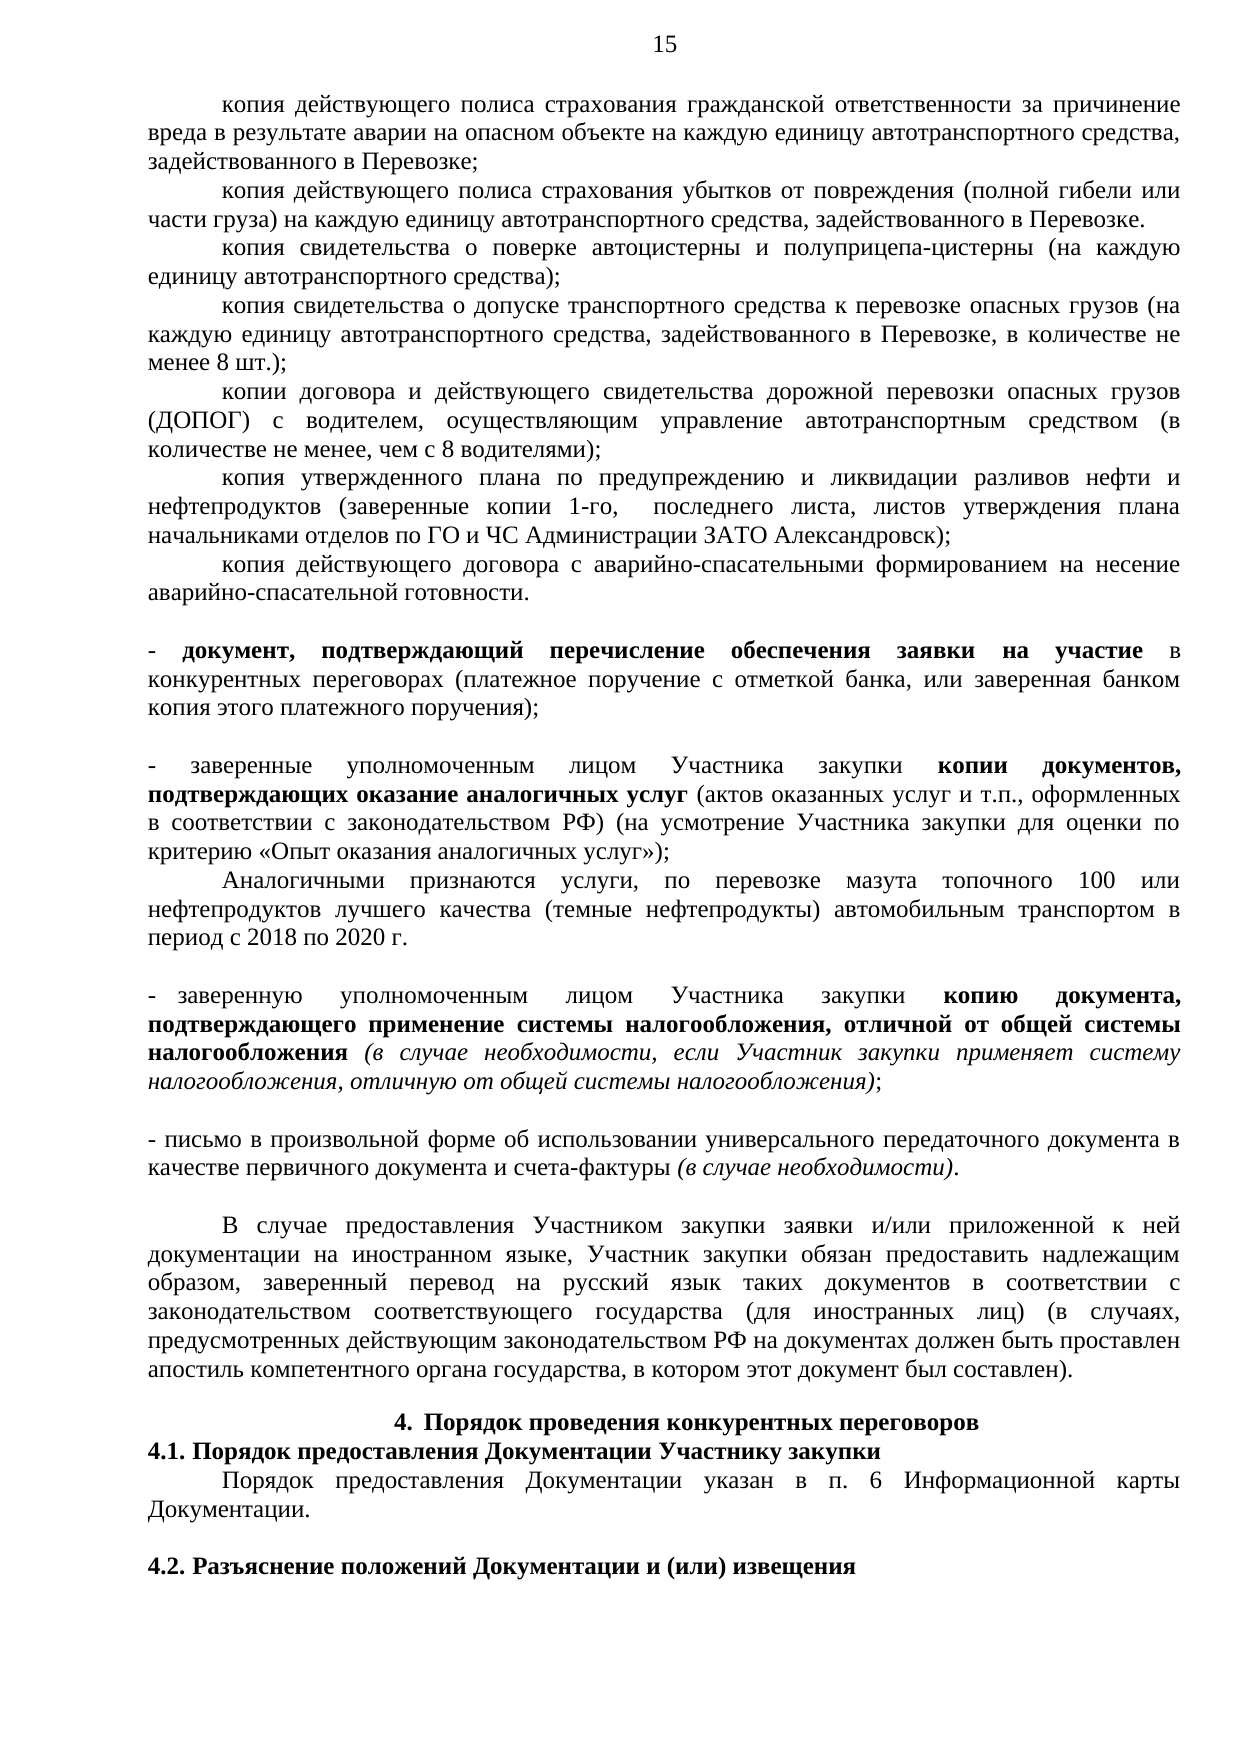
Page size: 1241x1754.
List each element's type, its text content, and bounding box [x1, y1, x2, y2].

text копия действующего полиса страхования убытков от повреждения (полной гибели или части груза) на каждую единицу автотранспортного средства, задействованного в Перевозке. [148, 175, 1181, 232]
list Порядок проведения конкурентных переговоров [148, 1407, 1181, 1436]
text - письмо в произвольной форме об использовании универсального передаточного документа в качестве первичного документа и счета-фактуры (в случае необходимости). [148, 1124, 1181, 1181]
list заверенную уполномоченным лицом Участника закупки копию документа, подтверждающего применение системы налогообложения, отличной от общей системы налогообложения (в случае необходимости, если Участник закупки применяет систему налогообложения, отличную от общей системы налогообложения); [148, 980, 1181, 1095]
text копия утвержденного плана по предупреждению и ликвидации разливов нефти и нефтепродуктов (заверенные копии 1-го, последнего листа, листов утверждения плана начальниками отделов по ГО и ЧС Администрации ЗАТО Александровск); [148, 462, 1181, 549]
text - документ, подтверждающий перечисление обеспечения заявки на участие в конкурентных переговорах (платежное поручение с отметкой банка, или заверенная банком копия этого платежного поручения); [148, 635, 1181, 721]
text копия действующего договора с аварийно-спасательными формированием на несение аварийно-спасательной готовности. [148, 549, 1181, 606]
text копия действующего полиса страхования гражданской ответственности за причинение вреда в результате аварии на опасном объекте на каждую единицу автотранспортного средства, задействованного в Перевозке; [148, 89, 1181, 175]
text Аналогичными признаются услуги, по перевозке мазута топочного 100 или нефтепродуктов лучшего качества (темные нефтепродукты) автомобильным транспортом в период с 2018 по 2020 г. [148, 865, 1181, 951]
text - заверенные уполномоченным лицом Участника закупки копии документов, подтверждающих оказание аналогичных услуг (актов оказанных услуг и т.п., оформленных в соответствии с законодательством РФ) (на усмотрение Участника закупки для оценки по критерию «Опыт оказания аналогичных услуг»); [148, 750, 1181, 865]
text копии договора и действующего свидетельства дорожной перевозки опасных грузов (ДОПОГ) с водителем, осуществляющим управление автотранспортным средством (в количестве не менее, чем с 8 водителями); [148, 376, 1181, 462]
text В случае предоставления Участником закупки заявки и/или приложенной к ней документации на иностранном языке, Участник закупки обязан предоставить надлежащим образом, заверенный перевод на русский язык таких документов в соответствии с законодательством соответствующего государства (для иностранных лиц) (в случаях, предусмотренных действующим законодательством РФ на документах должен быть проставлен апостиль компетентного органа государства, в котором этот документ был составлен). [148, 1210, 1181, 1382]
text 4.2. Разъяснение положений Документации и (или) извещения [148, 1551, 1181, 1580]
text Порядок предоставления Документации указан в п. 6 Информационной карты Документации. [148, 1465, 1181, 1522]
text 4.1. Порядок предоставления Документации Участнику закупки [148, 1436, 1181, 1465]
text копия свидетельства о допуске транспортного средства к перевозке опасных грузов (на каждую единицу автотранспортного средства, задействованного в Перевозке, в количестве не менее 8 шт.); [148, 290, 1181, 376]
text копия свидетельства о поверке автоцистерны и полуприцепа-цистерны (на каждую единицу автотранспортного средства); [148, 232, 1181, 290]
